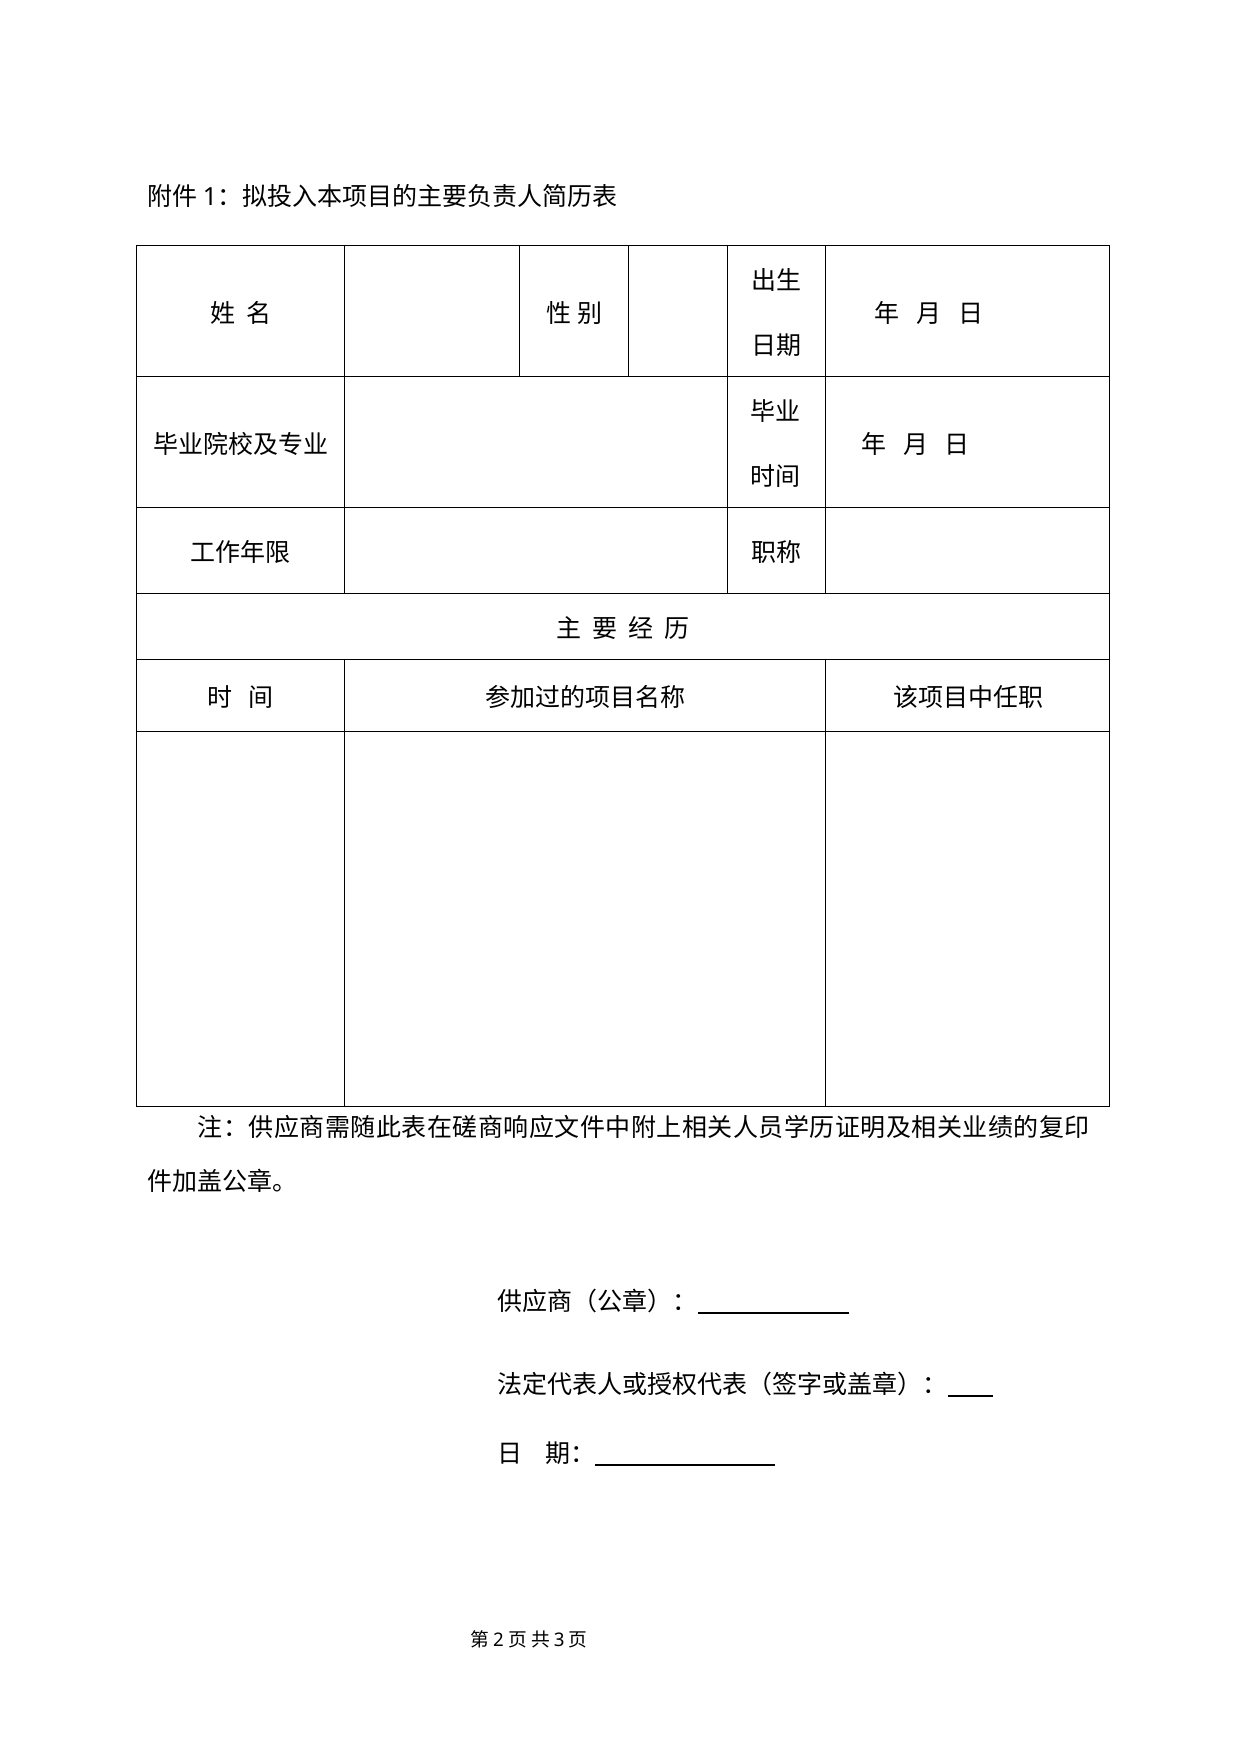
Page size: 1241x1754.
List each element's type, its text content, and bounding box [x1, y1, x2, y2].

table_cell [345, 732, 825, 1106]
table_header 出生 日期 [728, 246, 825, 376]
table_cell [826, 508, 1109, 593]
table_cell [137, 732, 344, 1106]
text 附件1：拟投入本项目的主要负责人简历表 [148, 162, 1093, 227]
table_cell 该项目中任职 [826, 660, 1109, 731]
table_cell 毕业 时间 [728, 377, 825, 507]
table_cell [345, 508, 727, 593]
table_header 姓 名 [137, 246, 344, 376]
table_header 性 别 [520, 246, 628, 376]
text 日 期： [148, 1433, 1093, 1469]
table_cell 时 间 [137, 660, 344, 731]
table_header 年 月 日 [826, 246, 1109, 376]
table_cell [345, 377, 727, 507]
table_header [629, 246, 727, 376]
text 法定代表人或授权代表（签字或盖章）： [148, 1350, 1093, 1415]
table_cell 参加过的项目名称 [345, 660, 825, 731]
table_cell 工作年限 [137, 508, 344, 593]
table_cell 年 月 日 [826, 377, 1109, 507]
table_header [345, 246, 519, 376]
table_cell [826, 732, 1109, 1106]
text 供应商（公章）： [148, 1267, 1093, 1332]
table_cell 职称 [728, 508, 825, 593]
table_cell 毕业院校及专业 [137, 377, 344, 507]
text 注：供应商需随此表在磋商响应文件中附上相关人员学历证明及相关业绩的复印件加盖公章。 [148, 1107, 1093, 1198]
table_cell 主 要 经 历 [137, 594, 1109, 659]
